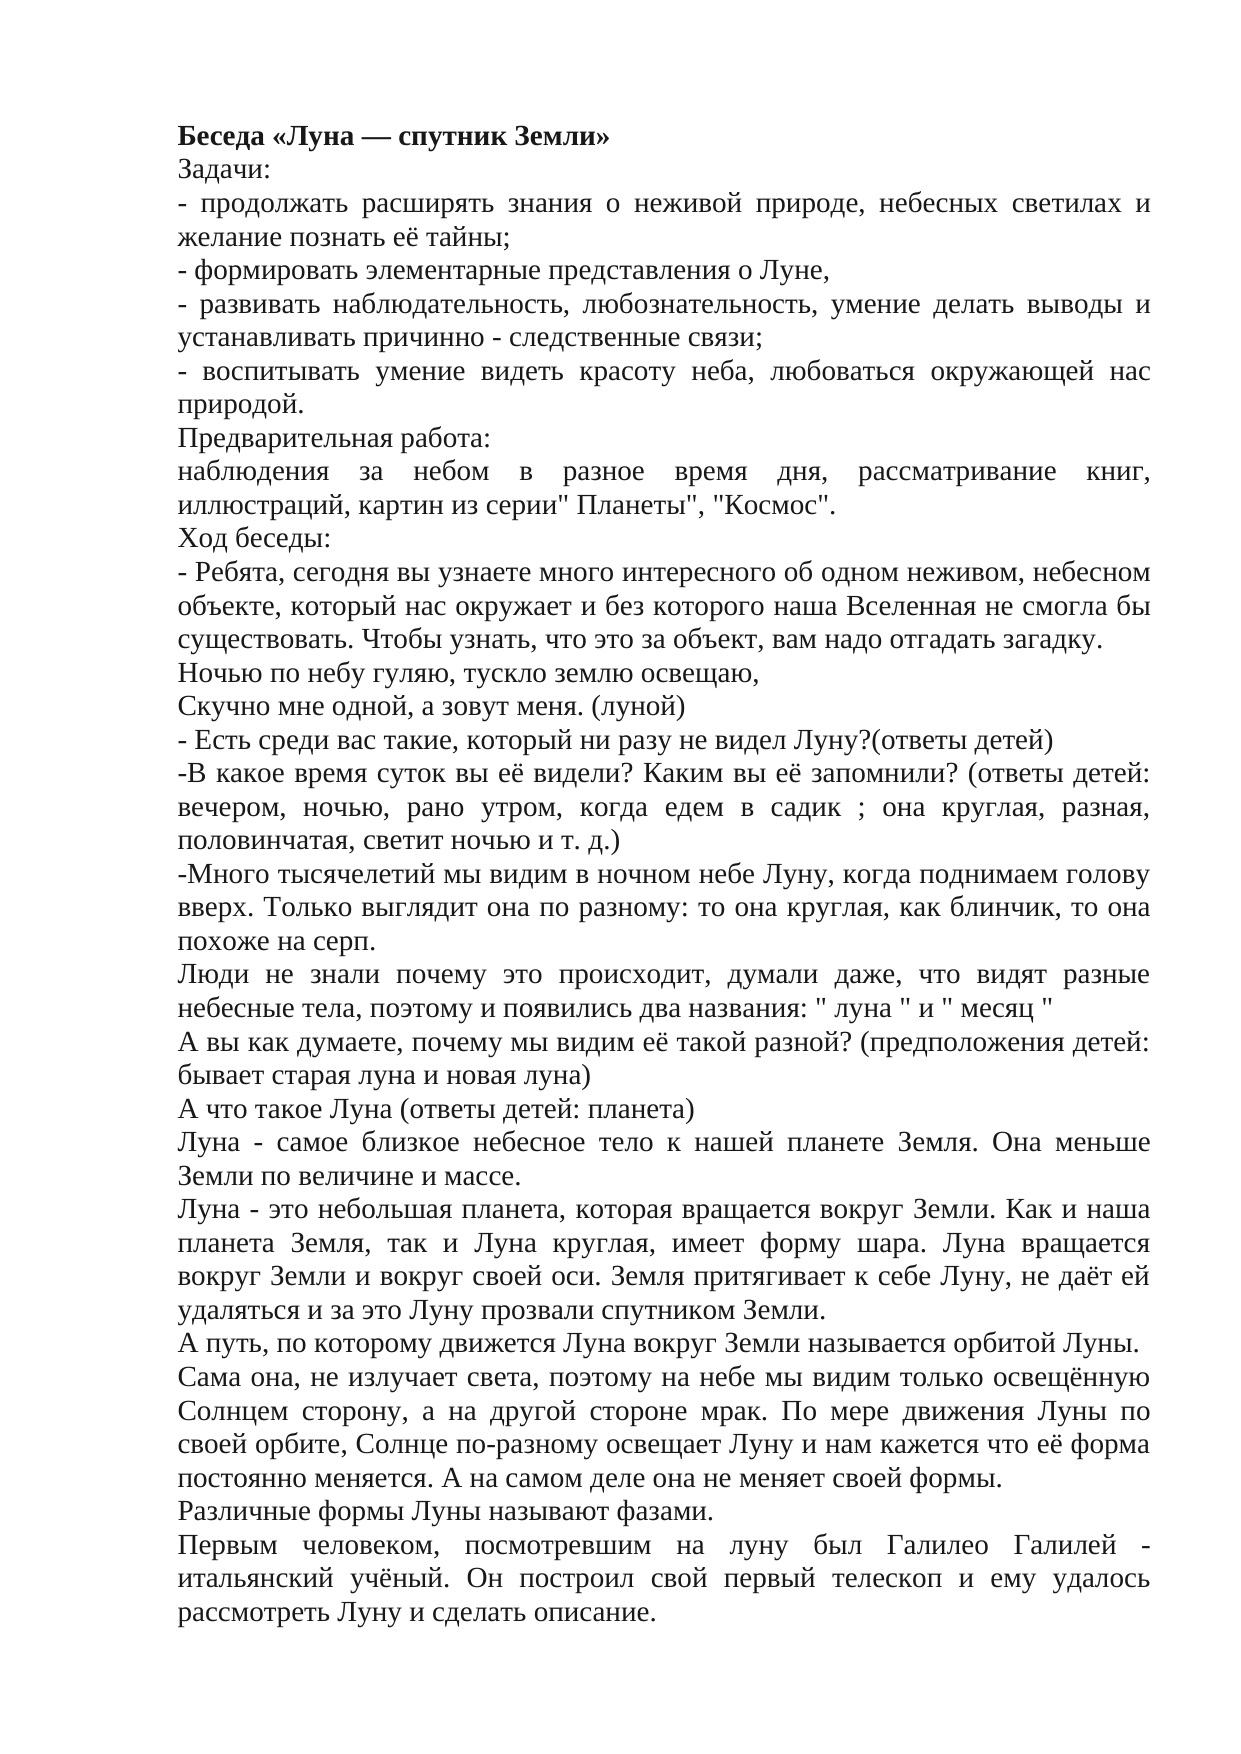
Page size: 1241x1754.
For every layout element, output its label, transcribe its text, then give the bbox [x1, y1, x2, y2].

text Предварительная работа: [177, 420, 1152, 453]
text - продолжать расширять знания о неживой природе, небесных светилах и желание познать её тайны; [177, 185, 1152, 252]
text А вы как думаете, почему мы видим её такой разной? (предположения детей: бывает старая луна и новая луна) [177, 1024, 1152, 1091]
text Луна - это небольшая планета, которая вращается вокруг Земли. Как и наша планета Земля, так и Луна круглая, имеет форму шара. Луна вращается вокруг Земли и вокруг своей оси. Земля притягивает к себе Луну, не даёт ей удаляться и за это Луну прозвали спутником Земли. [177, 1191, 1152, 1326]
text А что такое Луна (ответы детей: планета) [177, 1091, 1152, 1124]
text -Много тысячелетий мы видим в ночном небе Луну, когда поднимаем голову вверх. Только выглядит она по разному: то она круглая, как блинчик, то она похоже на серп. [177, 856, 1152, 957]
text Беседа «Луна — спутник Земли» [177, 118, 1152, 152]
text -В какое время суток вы её видели? Каким вы её запомнили? (ответы детей: вечером, ночью, рано утром, когда едем в садик ; она круглая, разная, половинчатая, светит ночью и т. д.) [177, 755, 1152, 856]
text - воспитывать умение видеть красоту неба, любоваться окружающей нас природой. [177, 353, 1152, 420]
text - развивать наблюдательность, любознательность, умение делать выводы и устанавливать причинно - следственные связи; [177, 286, 1152, 353]
text А путь, по которому движется Луна вокруг Земли называется орбитой Луны. [177, 1326, 1152, 1359]
text - формировать элементарные представления о Луне, [177, 252, 1152, 286]
text Сама она, не излучает света, поэтому на небе мы видим только освещённую Солнцем сторону, а на другой стороне мрак. По мере движения Луны по своей орбите, Солнце по-разному освещает Луну и нам кажется что её форма постоянно меняется. А на самом деле она не меняет своей формы. [177, 1359, 1152, 1493]
text Ночью по небу гуляю, тускло землю освещаю, [177, 655, 1152, 688]
text Различные формы Луны называют фазами. [177, 1493, 1152, 1527]
text Луна - самое близкое небесное тело к нашей планете Земля. Она меньше Земли по величине и массе. [177, 1124, 1152, 1191]
text Ход беседы: [177, 521, 1152, 554]
text Люди не знали почему это происходит, думали даже, что видят разные небесные тела, поэтому и появились два названия: " луна " и " месяц " [177, 957, 1152, 1024]
text - Есть среди вас такие, который ни разу не видел Луну?(ответы детей) [177, 722, 1152, 755]
text - Ребята, сегодня вы узнаете много интересного об одном неживом, небесном объекте, который нас окружает и без которого наша Вселенная не смогла бы существовать. Чтобы узнать, что это за объект, вам надо отгадать загадку. [177, 554, 1152, 655]
text наблюдения за небом в разное время дня, рассматривание книг, иллюстраций, картин из серии" Планеты", "Космос". [177, 453, 1152, 521]
text Первым человеком, посмотревшим на луну был Галилео Галилей - итальянский учёный. Он построил свой первый телескоп и ему удалось рассмотреть Луну и сделать описание. [177, 1527, 1152, 1627]
text Задачи: [177, 152, 1152, 185]
text Скучно мне одной, а зовут меня. (луной) [177, 688, 1152, 722]
